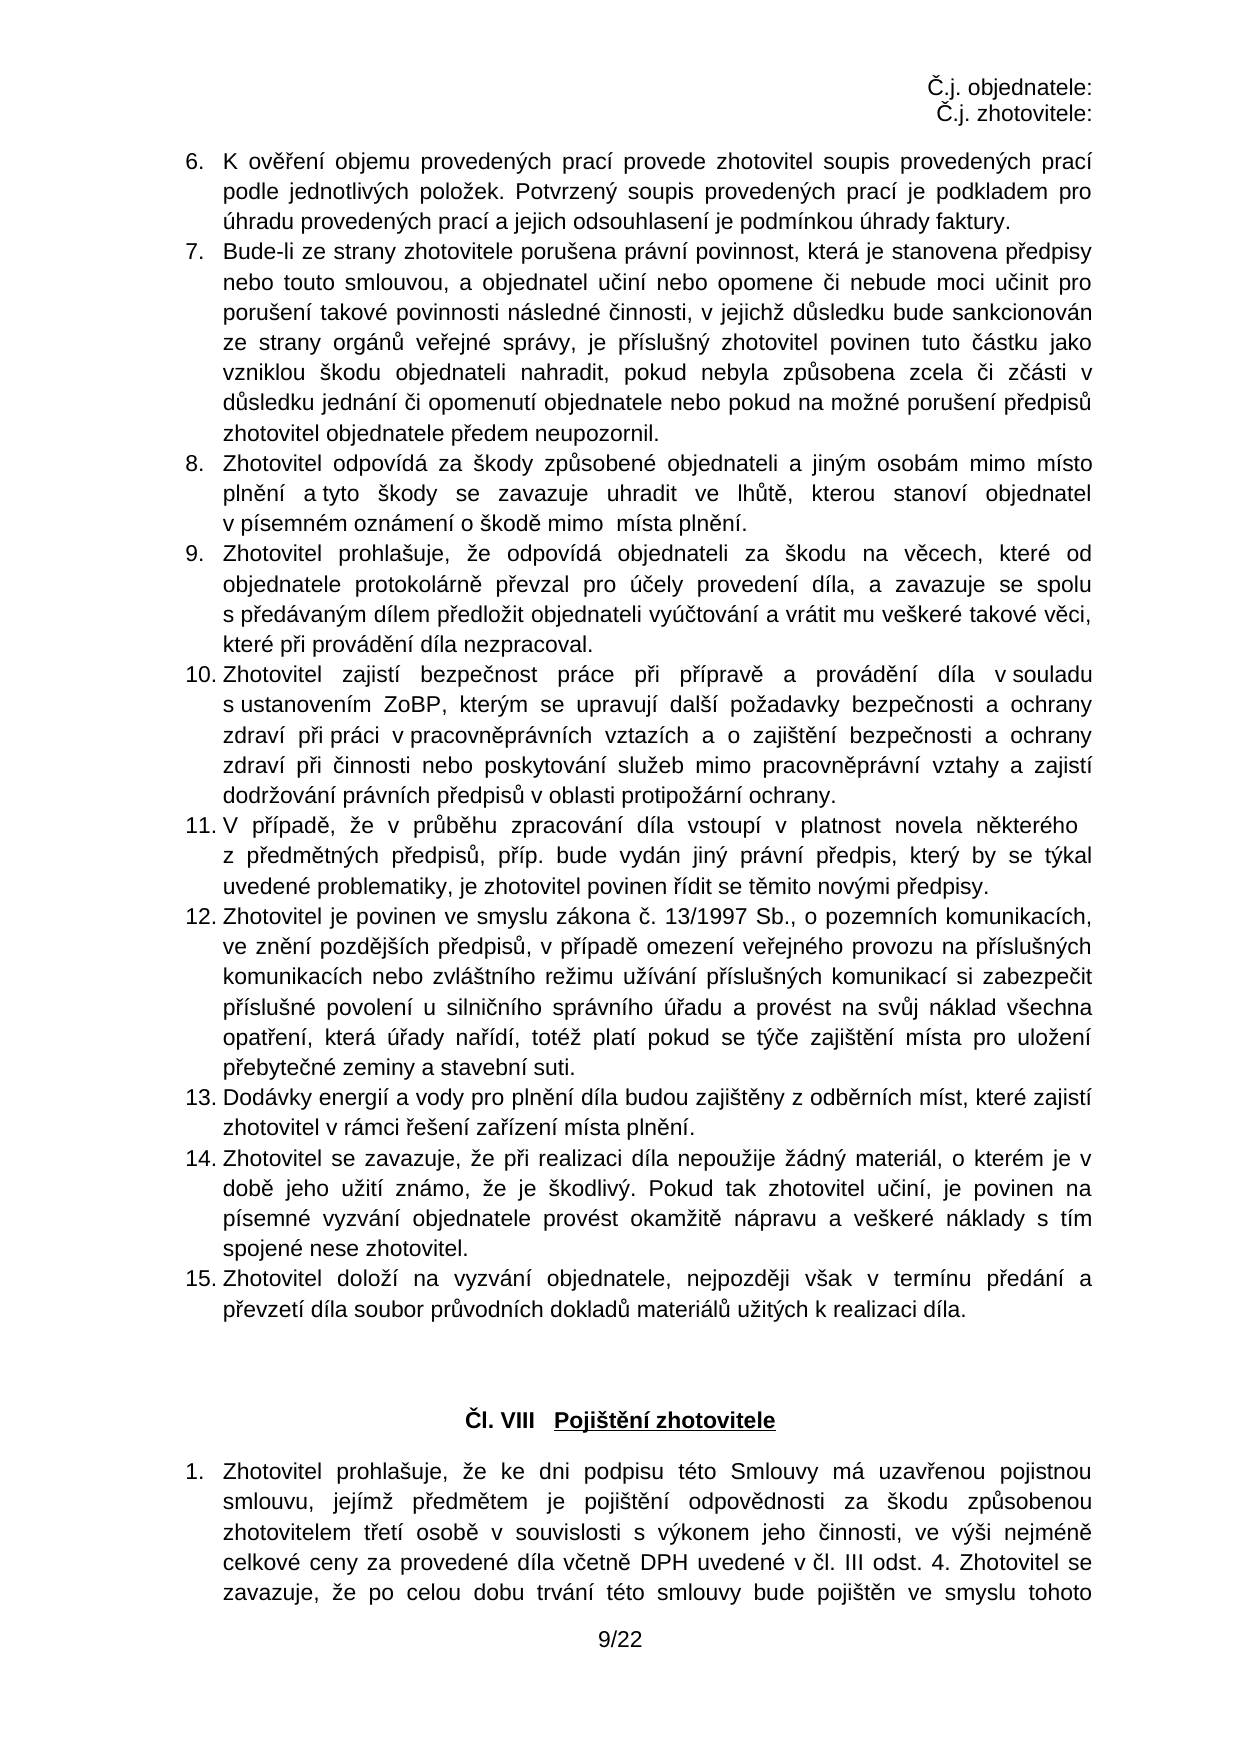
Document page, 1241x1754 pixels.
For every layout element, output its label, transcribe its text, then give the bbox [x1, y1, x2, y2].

list Zhotovitel je povinen ve smyslu zákona č. 13/1997 Sb., o pozemních komunikacích, ve znění pozdějších předpisů, v případě omezení veřejného provozu na příslušných komunikacích nebo zvláštního režimu užívání příslušných komunikací si zabezpečit příslušné povolení u silničního správního úřadu a provést na svůj náklad všechna opatření, která úřady nařídí, totéž platí pokud se týče zajištění místa pro uložení přebytečné zeminy a stavební suti. [185, 903, 1093, 1080]
list Zhotovitel zajistí bezpečnost práce při přípravě a provádění díla v souladu s ustanovením ZoBP, kterým se upravují další požadavky bezpečnosti a ochrany zdraví při práci v pracovněprávních vztazích a o zajištění bezpečnosti a ochrany zdraví při činnosti nebo poskytování služeb mimo pracovněprávní vztahy a zajistí dodržování právních předpisů v oblasti protipožární ochrany. [185, 661, 1093, 808]
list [185, 1458, 1093, 1605]
list Zhotovitel se zavazuje, že při realizaci díla nepoužije žádný materiál, o kterém je v době jeho užití známo, že je škodlivý. Pokud tak zhotovitel učiní, je povinen na písemné vyzvání objednatele provést okamžitě nápravu a veškeré náklady s tím spojené nese zhotovitel. [185, 1144, 1093, 1261]
list Dodávky energií a vody pro plnění díla budou zajištěny z odběrních míst, které zajistí zhotovitel v rámci řešení zařízení místa plnění. [185, 1084, 1093, 1141]
list Bude-li ze strany zhotovitele porušena právní povinnost, která je stanovena předpisy nebo touto smlouvou, a objednatel učiní nebo opomene či nebude moci učinit pro porušení takové povinnosti následné činnosti, v jejichž důsledku bude sankcionován ze strany orgánů veřejné správy, je příslušný zhotovitel povinen tuto částku jako vzniklou škodu objednateli nahradit, pokud nebyla způsobena zcela či zčásti v důsledku jednání či opomenutí objednatele nebo pokud na možné porušení předpisů zhotovitel objednatele předem neupozornil. [185, 238, 1093, 446]
list V případě, že v průběhu zpracování díla vstoupí v platnost novela některého z předmětných předpisů, příp. bude vydán jiný právní předpis, který by se týkal uvedené problematiky, je zhotovitel povinen řídit se těmito novými předpisy. [185, 812, 1093, 899]
list K ověření objemu provedených prací provede zhotovitel soupis provedených prací podle jednotlivých položek. Potvrzený soupis provedených prací je podkladem pro úhradu provedených prací a jejich odsouhlasení je podmínkou úhrady faktury. [185, 148, 1093, 234]
list Zhotovitel prohlašuje, že odpovídá objednateli za škodu na věcech, které od objednatele protokolárně převzal pro účely provedení díla, a zavazuje se spolu s předávaným dílem předložit objednateli vyúčtování a vrátit mu veškeré takové věci, které při provádění díla nezpracoval. [185, 540, 1093, 657]
text Čl. VIII Pojištění zhotovitele [148, 1407, 1093, 1433]
list Zhotovitel doloží na vyzvání objednatele, nejpozději však v termínu předání a převzetí díla soubor průvodních dokladů materiálů užitých k realizaci díla. [185, 1265, 1093, 1322]
list Zhotovitel odpovídá za škody způsobené objednateli a jiným osobám mimo místo plnění a tyto škody se zavazuje uhradit ve lhůtě, kterou stanoví objednatel v písemném oznámení o škodě mimo místa plnění. [185, 450, 1093, 536]
